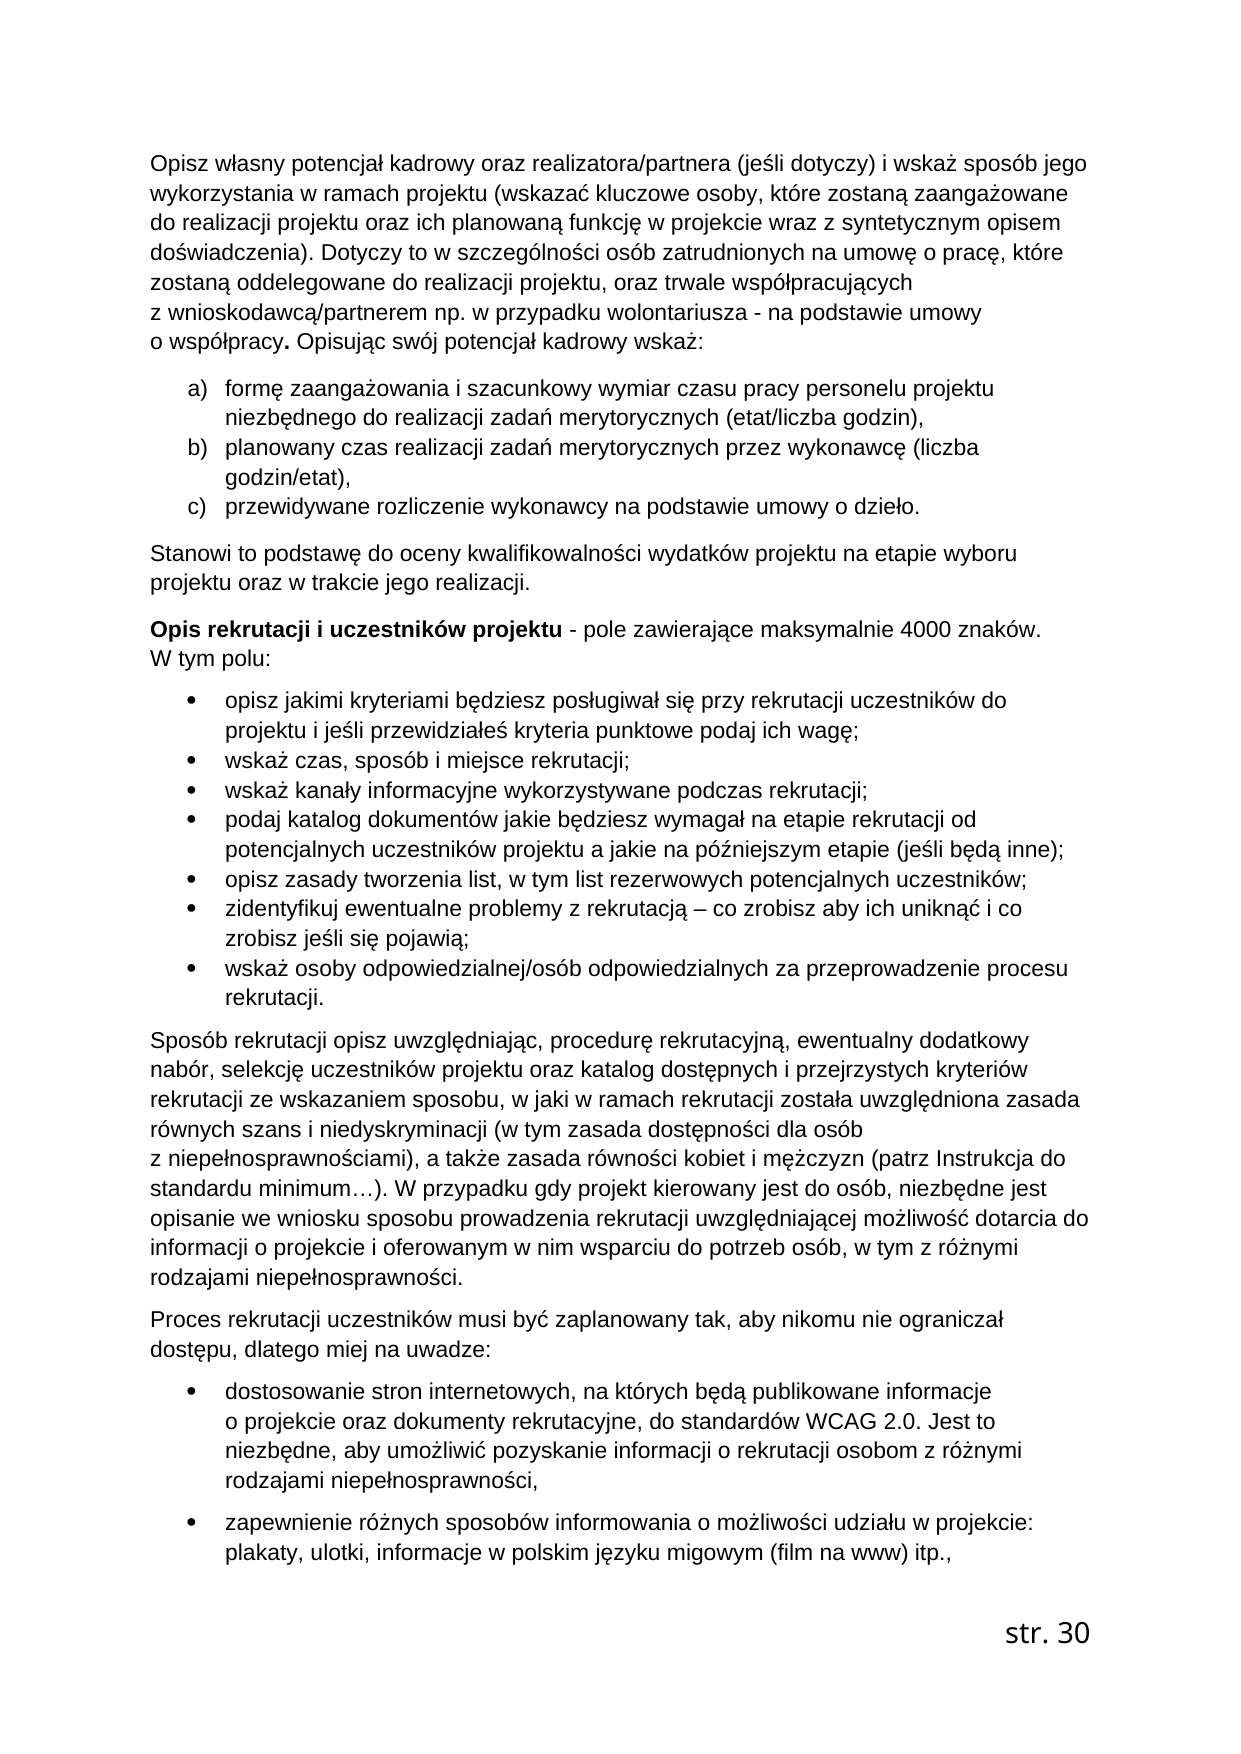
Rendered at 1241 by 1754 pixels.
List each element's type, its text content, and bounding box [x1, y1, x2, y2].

list opisz jakimi kryteriami będziesz posługiwał się przy rekrutacji uczestników do projektu i jeśli przewidziałeś kryteria punktowe podaj ich wagę; [187, 687, 1090, 743]
list podaj katalog dokumentów jakie będziesz wymagał na etapie rekrutacji od potencjalnych uczestników projektu a jakie na późniejszym etapie (jeśli będą inne); [187, 806, 1090, 862]
list zidentyfikuj ewentualne problemy z rekrutacją – co zrobisz aby ich uniknąć i co zrobisz jeśli się pojawią; [187, 895, 1090, 951]
list zapewnienie różnych sposobów informowania o możliwości udziału w projekcie: plakaty, ulotki, informacje w polskim języku migowym (film na www) itp., [187, 1509, 1090, 1565]
list wskaż osoby odpowiedzialnej/osób odpowiedzialnych za przeprowadzenie procesu rekrutacji. [187, 955, 1090, 1011]
list dostosowanie stron internetowych, na których będą publikowane informacje o projekcie oraz dokumenty rekrutacyjne, do standardów WCAG 2.0. Jest to niezbędne, aby umożliwić pozyskanie informacji o rekrutacji osobom z różnymi rodzajami niepełnosprawności, [187, 1378, 1090, 1493]
list planowany czas realizacji zadań merytorycznych przez wykonawcę (liczba godzin/etat), [187, 434, 1090, 490]
text Opis rekrutacji i uczestników projektu - pole zawierające maksymalnie 4000 znaków. W tym polu: [150, 616, 1090, 672]
list wskaż kanały informacyjne wykorzystywane podczas rekrutacji; [187, 777, 1090, 803]
text Opisz własny potencjał kadrowy oraz realizatora/partnera (jeśli dotyczy) i wskaż sposób jego wykorzystania w ramach projektu (wskazać kluczowe osoby, które zostaną zaangażowane do realizacji projektu oraz ich planowaną funkcję w projekcie wraz z syntetycznym opisem doświadczenia). Dotyczy to w szczególności osób zatrudnionych na umowę o pracę, które zostaną oddelegowane do realizacji projektu, oraz trwale współpracujących z wnioskodawcą/partnerem np. w przypadku wolontariusza - na podstawie umowy o współpracy. Opisując swój potencjał kadrowy wskaż: [150, 150, 1090, 354]
text Sposób rekrutacji opisz uwzględniając, procedurę rekrutacyjną, ewentualny dodatkowy nabór, selekcję uczestników projektu oraz katalog dostępnych i przejrzystych kryteriów rekrutacji ze wskazaniem sposobu, w jaki w ramach rekrutacji została uwzględniona zasada równych szans i niedyskryminacji (w tym zasada dostępności dla osób z niepełnosprawnościami), a także zasada równości kobiet i mężczyzn (patrz Instrukcja do standardu minimum…). W przypadku gdy projekt kierowany jest do osób, niezbędne jest opisanie we wniosku sposobu prowadzenia rekrutacji uwzględniającej możliwość dotarcia do informacji o projekcie i oferowanym w nim wsparciu do potrzeb osób, w tym z różnymi rodzajami niepełnosprawności. [150, 1027, 1090, 1290]
list przewidywane rozliczenie wykonawcy na podstawie umowy o dzieło. [187, 493, 1090, 519]
list formę zaangażowania i szacunkowy wymiar czasu pracy personelu projektu niezbędnego do realizacji zadań merytorycznych (etat/liczba godzin), [187, 374, 1090, 431]
list wskaż czas, sposób i miejsce rekrutacji; [187, 747, 1090, 773]
text Proces rekrutacji uczestników musi być zaplanowany tak, aby nikomu nie ograniczał dostępu, dlatego miej na uwadze: [150, 1306, 1090, 1362]
text Stanowi to podstawę do oceny kwalifikowalności wydatków projektu na etapie wyboru projektu oraz w trakcie jego realizacji. [150, 539, 1090, 596]
list opisz zasady tworzenia list, w tym list rezerwowych potencjalnych uczestników; [187, 866, 1090, 892]
